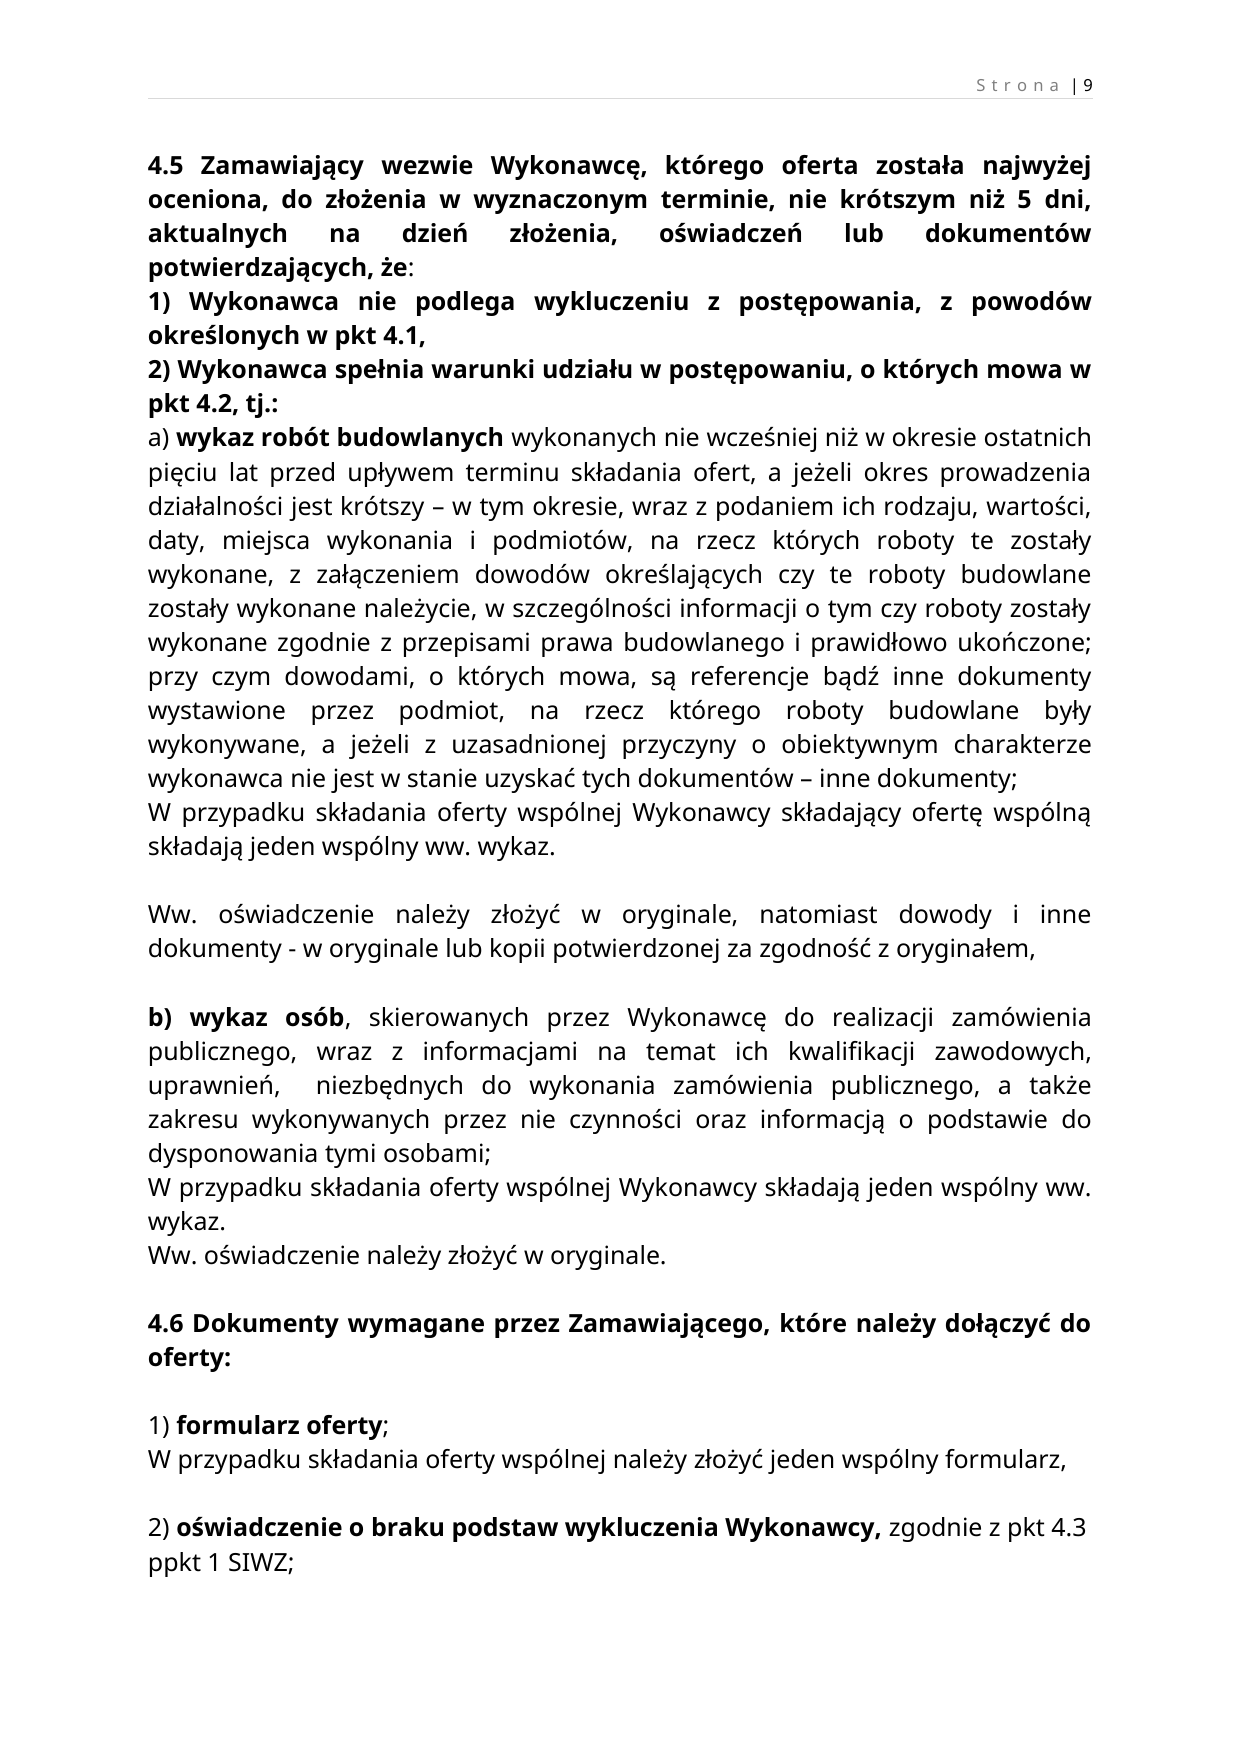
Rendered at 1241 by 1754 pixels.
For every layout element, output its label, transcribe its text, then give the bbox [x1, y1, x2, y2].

text 1) formularz oferty; [148, 1408, 1093, 1442]
text Ww. oświadczenie należy złożyć w oryginale, natomiast dowody i inne dokumenty - w oryginale lub kopii potwierdzonej za zgodność z oryginałem, [148, 897, 1093, 965]
text W przypadku składania oferty wspólnej należy złożyć jeden wspólny formularz, [148, 1442, 1093, 1476]
text 4.6 Dokumenty wymagane przez Zamawiającego, które należy dołączyć do oferty: [148, 1306, 1093, 1374]
text 2) oświadczenie o braku podstaw wykluczenia Wykonawcy, zgodnie z pkt 4.3 ppkt 1 SIWZ; [148, 1510, 1093, 1578]
text W przypadku składania oferty wspólnej Wykonawcy składający ofertę wspólną składają jeden wspólny ww. wykaz. [148, 795, 1093, 863]
text W przypadku składania oferty wspólnej Wykonawcy składają jeden wspólny ww. wykaz. [148, 1169, 1093, 1238]
text 4.5 Zamawiający wezwie Wykonawcę, którego oferta została najwyżej oceniona, do złożenia w wyznaczonym terminie, nie krótszym niż 5 dni, aktualnych na dzień złożenia, oświadczeń lub dokumentów potwierdzających, że: [148, 148, 1093, 284]
text Ww. oświadczenie należy złożyć w oryginale. [148, 1238, 1093, 1272]
text 1) Wykonawca nie podlega wykluczeniu z postępowania, z powodów określonych w pkt 4.1, [148, 284, 1093, 352]
text 2) Wykonawca spełnia warunki udziału w postępowaniu, o których mowa w pkt 4.2, tj.: [148, 352, 1093, 420]
text a) wykaz robót budowlanych wykonanych nie wcześniej niż w okresie ostatnich pięciu lat przed upływem terminu składania ofert, a jeżeli okres prowadzenia działalności jest krótszy – w tym okresie, wraz z podaniem ich rodzaju, wartości, daty, miejsca wykonania i podmiotów, na rzecz których roboty te zostały wykonane, z załączeniem dowodów określających czy te roboty budowlane zostały wykonane należycie, w szczególności informacji o tym czy roboty zostały wykonane zgodnie z przepisami prawa budowlanego i prawidłowo ukończone; przy czym dowodami, o których mowa, są referencje bądź inne dokumenty wystawione przez podmiot, na rzecz którego roboty budowlane były wykonywane, a jeżeli z uzasadnionej przyczyny o obiektywnym charakterze wykonawca nie jest w stanie uzyskać tych dokumentów – inne dokumenty; [148, 420, 1093, 795]
text b) wykaz osób, skierowanych przez Wykonawcę do realizacji zamówienia publicznego, wraz z informacjami na temat ich kwalifikacji zawodowych, uprawnień, niezbędnych do wykonania zamówienia publicznego, a także zakresu wykonywanych przez nie czynności oraz informacją o podstawie do dysponowania tymi osobami; [148, 999, 1093, 1169]
